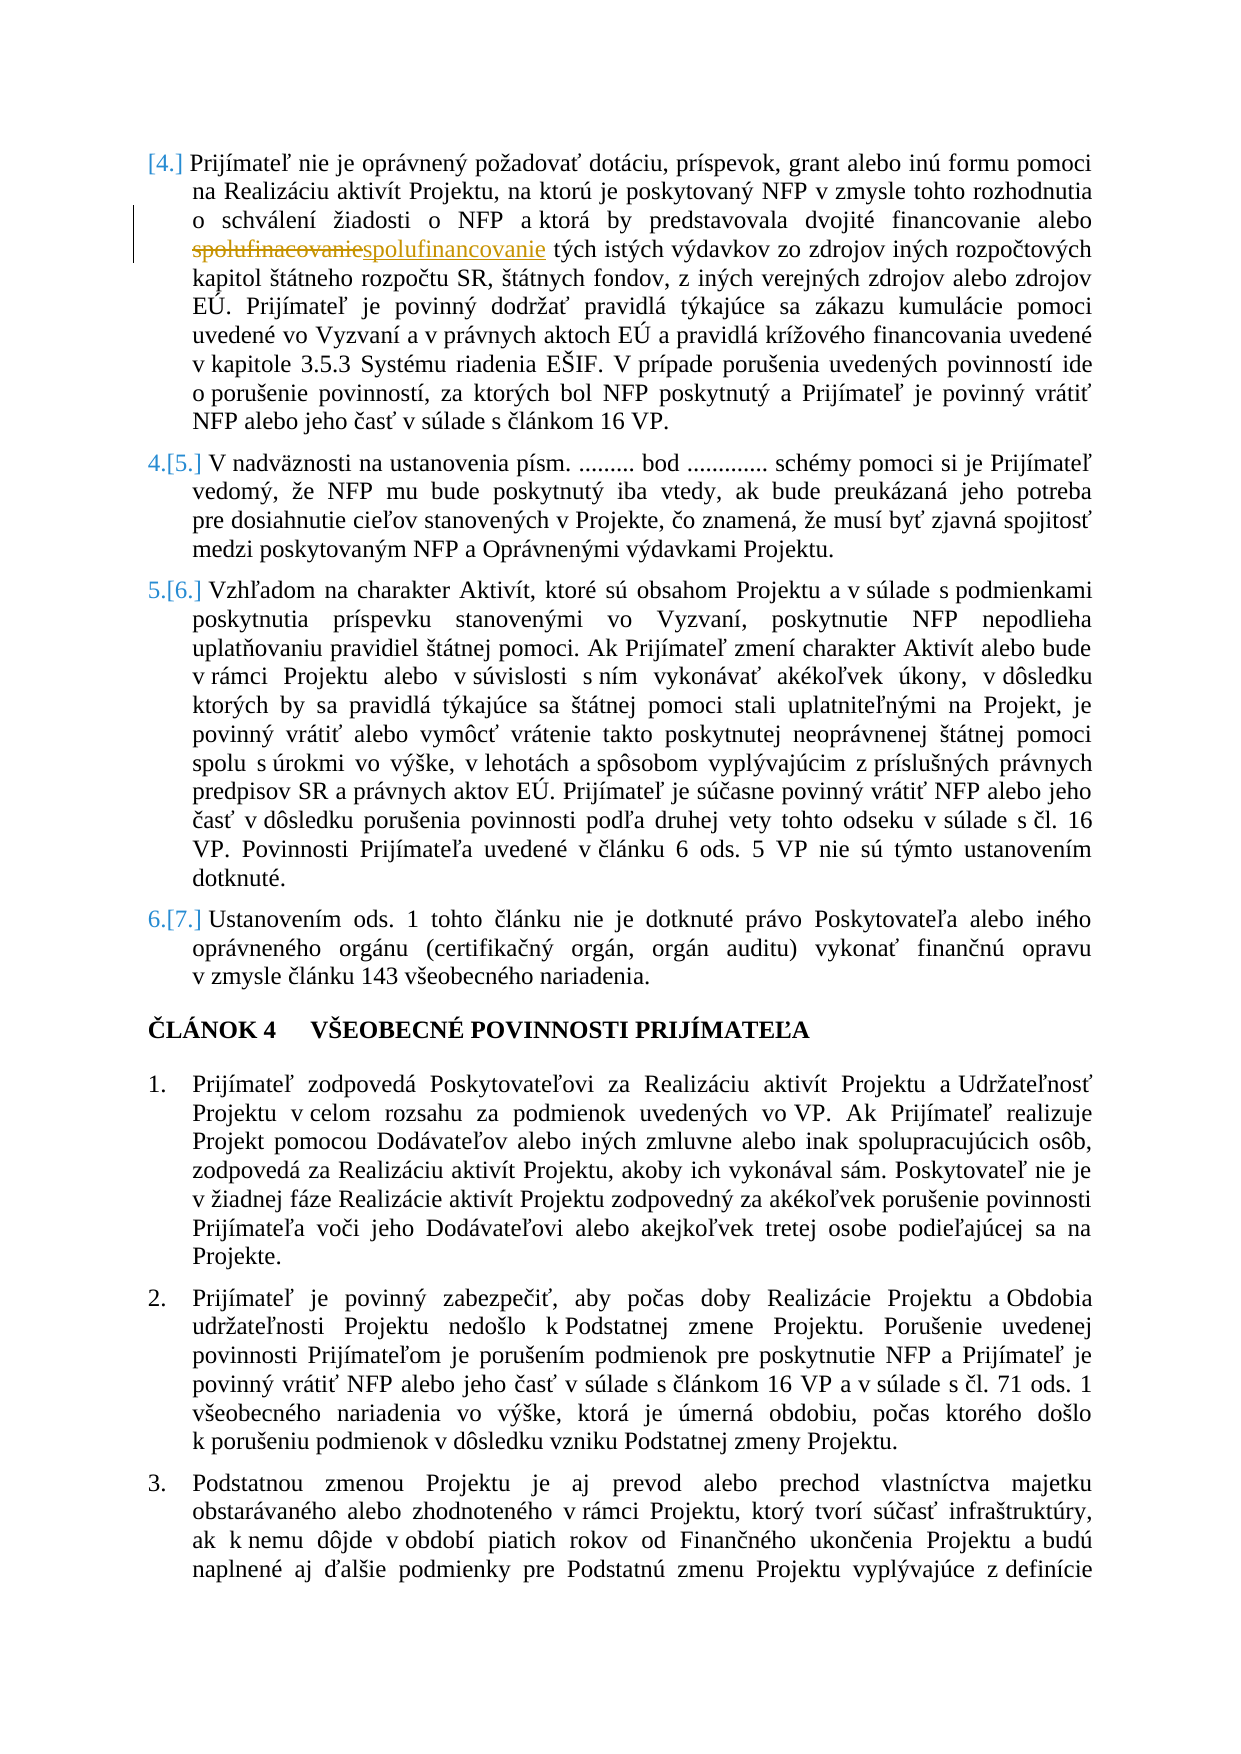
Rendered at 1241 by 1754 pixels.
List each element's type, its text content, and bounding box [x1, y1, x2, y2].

subtitle ČLÁNOK 4 VŠEOBECNÉ POVINNOSTI PRIJÍMATEĽA [148, 1015, 1093, 1044]
list Vzhľadom na charakter Aktivít, ktoré sú obsahom Projektu a v súlade s podmienkami poskytnutia príspevku stanovenými vo Vyzvaní, poskytnutie NFP nepodlieha uplatňovaniu pravidiel štátnej pomoci. Ak Prijímateľ zmení charakter Aktivít alebo bude v rámci Projektu alebo v súvislosti s ním vykonávať akékoľvek úkony, v dôsledku ktorých by sa pravidlá týkajúce sa štátnej pomoci stali uplatniteľnými na Projekt, je povinný vrátiť alebo vymôcť vrátenie takto poskytnutej neoprávnenej štátnej pomoci spolu s úrokmi vo výške, v lehotách a spôsobom vyplývajúcim z príslušných právnych predpisov SR a právnych aktov EÚ. Prijímateľ je súčasne povinný vrátiť NFP alebo jeho časť v dôsledku porušenia povinnosti podľa druhej vety tohto odseku v súlade s čl. 16 VP. Povinnosti Prijímateľa uvedené v článku 6 ods. 5 VP nie sú týmto ustanovením dotknuté. [148, 575, 1093, 891]
list Prijímateľ zodpovedá Poskytovateľovi za Realizáciu aktivít Projektu a Udržateľnosť Projektu v celom rozsahu za podmienok uvedených vo VP. Ak Prijímateľ realizuje Projekt pomocou Dodávateľov alebo iných zmluvne alebo inak spolupracujúcich osôb, zodpovedá za Realizáciu aktivít Projektu, akoby ich vykonával sám. Poskytovateľ nie je v žiadnej fáze Realizácie aktivít Projektu zodpovedný za akékoľvek porušenie povinnosti Prijímateľa voči jeho Dodávateľovi alebo akejkoľvek tretej osobe podieľajúcej sa na Projekte. [148, 1069, 1093, 1270]
list Prijímateľ nie je oprávnený požadovať dotáciu, príspevok, grant alebo inú formu pomoci na Realizáciu aktivít Projektu, na ktorú je poskytovaný NFP v zmysle tohto rozhodnutia o schválení žiadosti o NFP a ktorá by predstavovala dvojité financovanie alebo tých istých výdavkov zo zdrojov iných rozpočtových kapitol štátneho rozpočtu SR, štátnych fondov, z iných verejných zdrojov alebo zdrojov EÚ. Prijímateľ je povinný dodržať pravidlá týkajúce sa zákazu kumulácie pomoci uvedené vo Vyzvaní a v právnych aktoch EÚ a pravidlá krížového financovania uvedené v kapitole 3.5.3 Systému riadenia EŠIF. V prípade porušenia uvedených povinností ide o porušenie povinností, za ktorých bol NFP poskytnutý a Prijímateľ je povinný vrátiť NFP alebo jeho časť v súlade s článkom 16 VP. [148, 148, 1093, 435]
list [148, 1468, 1093, 1583]
list V nadväznosti na ustanovenia písm. ......... bod ............. schémy pomoci si je Prijímateľ vedomý, že NFP mu bude poskytnutý iba vtedy, ak bude preukázaná jeho potreba pre dosiahnutie cieľov stanovených v Projekte, čo znamená, že musí byť zjavná spojitosť medzi poskytovaným NFP a Oprávnenými výdavkami Projektu. [148, 448, 1093, 563]
list Ustanovením ods. 1 tohto článku nie je dotknuté právo Poskytovateľa alebo iného oprávneného orgánu (certifikačný orgán, orgán auditu) vykonať finančnú opravu v zmysle článku 143 všeobecného nariadenia. [148, 904, 1093, 990]
list Prijímateľ je povinný zabezpečiť, aby počas doby Realizácie Projektu a Obdobia udržateľnosti Projektu nedošlo k Podstatnej zmene Projektu. Porušenie uvedenej povinnosti Prijímateľom je porušením podmienok pre poskytnutie NFP a Prijímateľ je povinný vrátiť NFP alebo jeho časť v súlade s článkom 16 VP a v súlade s čl. 71 ods. 1 všeobecného nariadenia vo výške, ktorá je úmerná obdobiu, počas ktorého došlo k porušeniu podmienok v dôsledku vzniku Podstatnej zmeny Projektu. [148, 1283, 1093, 1455]
